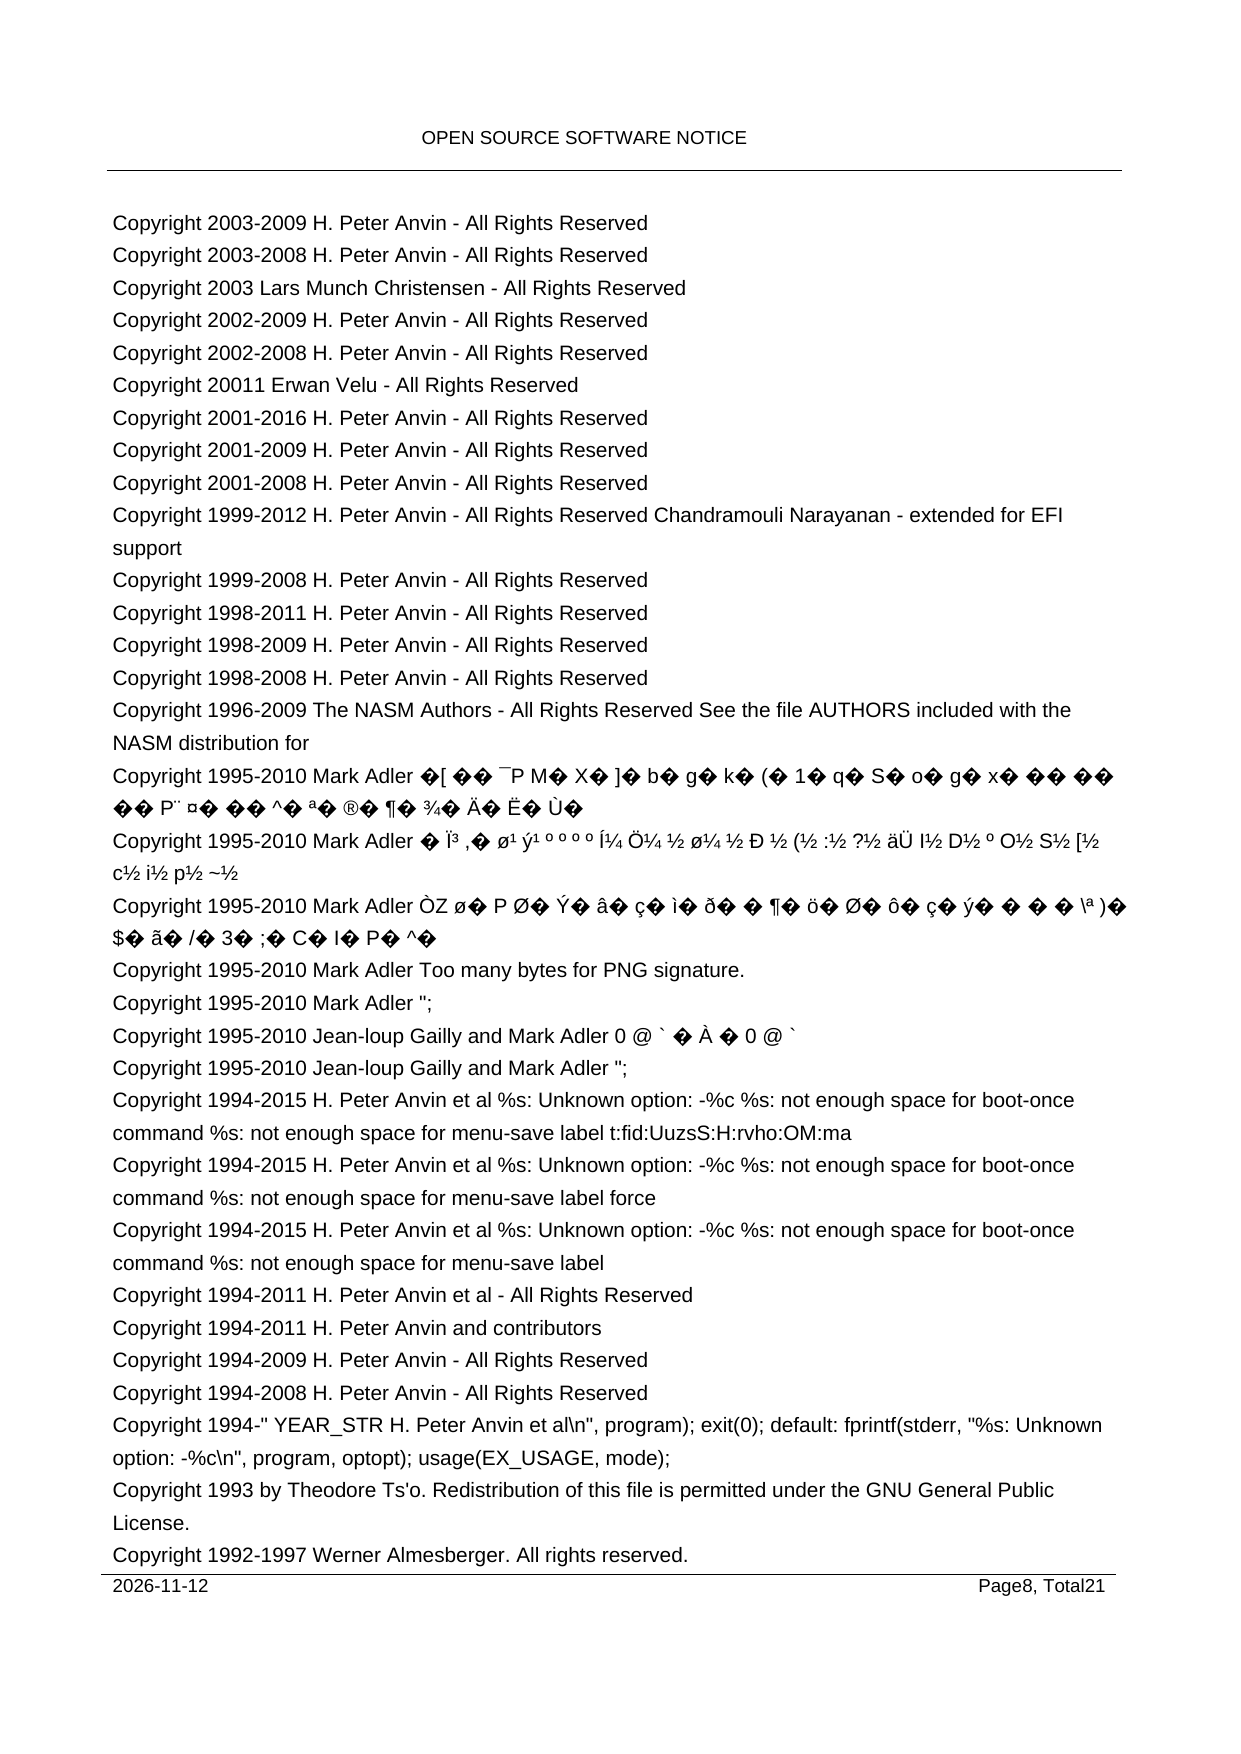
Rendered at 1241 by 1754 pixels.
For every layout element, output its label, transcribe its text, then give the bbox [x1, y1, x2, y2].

text Copyright 2003 Lars Munch Christensen - All Rights Reserved [112, 271, 1128, 304]
text Copyright 2002-2008 H. Peter Anvin - All Rights Reserved [112, 336, 1128, 369]
text Copyright 20011 Erwan Velu - All Rights Reserved [112, 369, 1128, 401]
text Copyright 1994-2008 H. Peter Anvin - All Rights Reserved [112, 1376, 1128, 1409]
text Copyright 2002-2009 H. Peter Anvin - All Rights Reserved [112, 304, 1128, 336]
text Copyright 1998-2009 H. Peter Anvin - All Rights Reserved [112, 629, 1128, 661]
text Copyright 1995-2010 Jean-loup Gailly and Mark Adler "; [112, 1051, 1128, 1084]
text Copyright 2001-2016 H. Peter Anvin - All Rights Reserved [112, 401, 1128, 434]
text Copyright 1995-2010 Mark Adler � Ï³ ,� ø¹ ý¹ º º º º Í¼ Ö¼ ½ ø¼ ½ Ð ½ (½ :½ ?½ äÜ I½ D½ º O½ S½ [½ c½ i½ p½ ~½ [112, 824, 1128, 889]
text Copyright 1992-1997 Werner Almesberger. All rights reserved. [112, 1539, 1128, 1571]
text Copyright 2003-2008 H. Peter Anvin - All Rights Reserved [112, 239, 1128, 271]
text Copyright 1994-2015 H. Peter Anvin et al %s: Unknown option: -%c %s: not enough space for boot-once command %s: not enough space for menu-save label force [112, 1149, 1128, 1214]
text Copyright 1994-2015 H. Peter Anvin et al %s: Unknown option: -%c %s: not enough space for boot-once command %s: not enough space for menu-save label t:fid:UuzsS:H:rvho:OM:ma [112, 1084, 1128, 1149]
text Copyright 1995-2010 Mark Adler ÒZ ø� P Ø� Ý� â� ç� ì� ð� ­� ¶� ö� Ø� ô� ç� ý� � � � \ª )� $� ã� /� 3� ;� C� I� P� ^� [112, 889, 1128, 954]
text Copyright 1998-2008 H. Peter Anvin - All Rights Reserved [112, 661, 1128, 694]
text Copyright 1995-2010 Mark Adler Too many bytes for PNG signature. [112, 954, 1128, 986]
text Copyright 1994-2011 H. Peter Anvin and contributors [112, 1311, 1128, 1344]
text Copyright 2003-2009 H. Peter Anvin - All Rights Reserved [112, 206, 1128, 239]
text Copyright 2001-2008 H. Peter Anvin - All Rights Reserved [112, 466, 1128, 499]
text Copyright 1995-2010 Mark Adler �[ �� ¯P M� X� ]� b� g� k� (� 1� q� S� o� g� x� �� �� �� P¨ ¤� �� ^� ª� ®� ¶� ¾� Ä� Ë� Ù� [112, 759, 1128, 824]
text Copyright 1995-2010 Jean-loup Gailly and Mark Adler 0 @ ` � À � 0 @ ` [112, 1019, 1128, 1051]
text Copyright 1994-2009 H. Peter Anvin - All Rights Reserved [112, 1344, 1128, 1376]
text Copyright 1993 by Theodore Ts'o. Redistribution of this file is permitted under the GNU General Public License. [112, 1474, 1128, 1539]
text Copyright 1999-2008 H. Peter Anvin - All Rights Reserved [112, 564, 1128, 596]
text Copyright 1998-2011 H. Peter Anvin - All Rights Reserved [112, 596, 1128, 629]
text Copyright 1994-2011 H. Peter Anvin et al - All Rights Reserved [112, 1279, 1128, 1311]
text Copyright 1996-2009 The NASM Authors - All Rights Reserved See the file AUTHORS included with the NASM distribution for [112, 694, 1128, 759]
text Copyright 1995-2010 Mark Adler "; [112, 986, 1128, 1019]
text Copyright 1994-2015 H. Peter Anvin et al %s: Unknown option: -%c %s: not enough space for boot-once command %s: not enough space for menu-save label [112, 1214, 1128, 1279]
text Copyright 2001-2009 H. Peter Anvin - All Rights Reserved [112, 434, 1128, 466]
text Copyright 1994-" YEAR_STR H. Peter Anvin et al\n", program); exit(0); default: fprintf(stderr, "%s: Unknown option: -%c\n", program, optopt); usage(EX_USAGE, mode); [112, 1409, 1128, 1474]
text Copyright 1999-2012 H. Peter Anvin - All Rights Reserved Chandramouli Narayanan - extended for EFI support [112, 499, 1128, 564]
